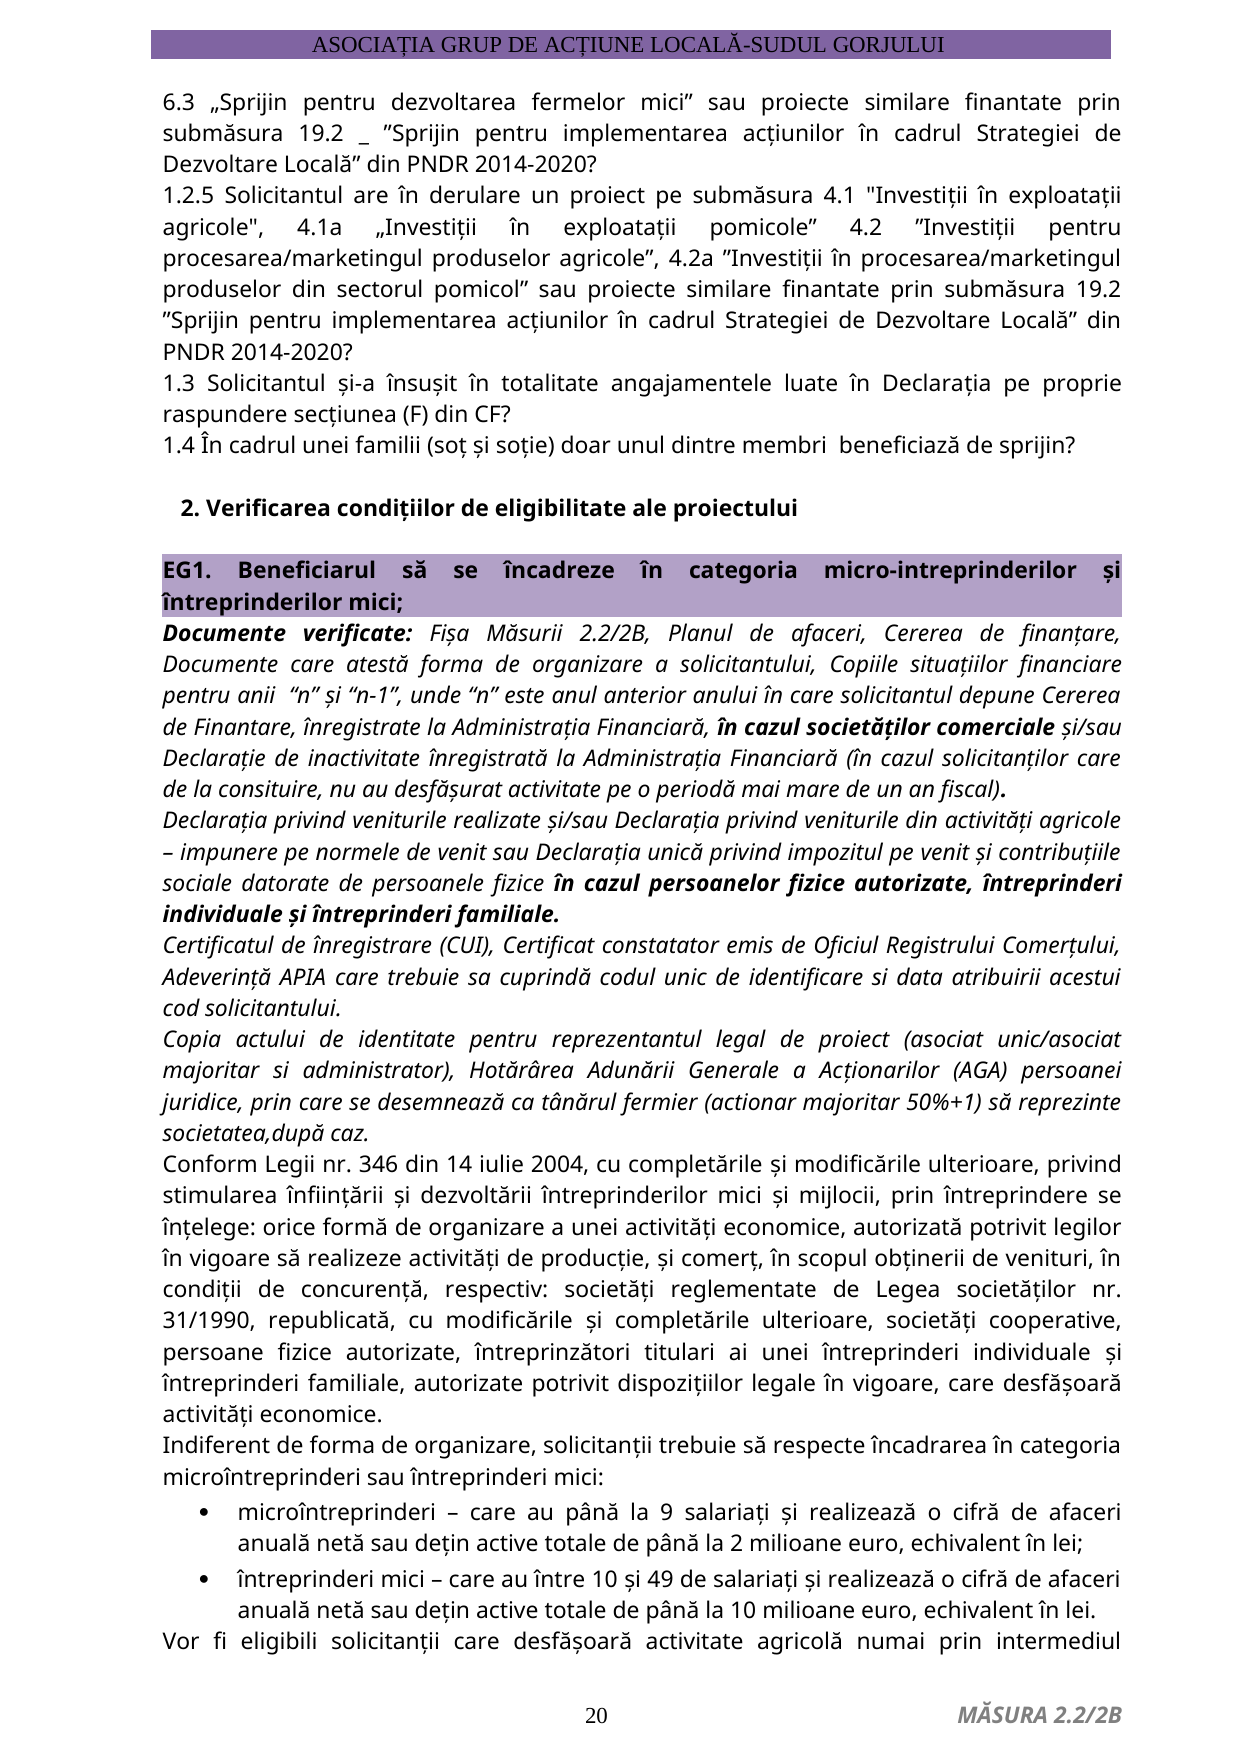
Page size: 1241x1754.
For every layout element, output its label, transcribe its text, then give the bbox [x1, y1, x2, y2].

text Declarația privind veniturile realizate și/sau Declarația privind veniturile din activități agricole – impunere pe normele de venit sau Declaraţia unică privind impozitul pe venit și contribuțiile sociale datorate de persoanele fizice în cazul persoanelor fizice autorizate, întreprinderi individuale şi întreprinderi familiale. [162, 804, 1122, 929]
text 1.2.5 Solicitantul are în derulare un proiect pe submăsura 4.1 "Investiţii în exploataţii agricole", 4.1a „Investiţii în exploataţii pomicole” 4.2 ”Investiții pentru procesarea/marketingul produselor agricole”, 4.2a ”Investiții în procesarea/marketingul produselor din sectorul pomicol” sau proiecte similare finantate prin submăsura 19.2 ”Sprijin pentru implementarea acțiunilor în cadrul Strategiei de Dezvoltare Locală” din PNDR 2014-2020? [162, 179, 1122, 367]
text Documente verificate: Fișa Măsurii 2.2/2B, Planul de afaceri, Cererea de finanțare, Documente care atestă forma de organizare a solicitantului, Copiile situaţiilor financiare pentru anii “n” și “n-1”, unde “n” este anul anterior anului în care solicitantul depune Cererea de Finantare, înregistrate la Administraţia Financiară, în cazul societăților comerciale și/sau Declaraţie de inactivitate înregistrată la Administrația Financiară (în cazul solicitanților care de la consituire, nu au desfășurat activitate pe o periodă mai mare de un an fiscal). [162, 617, 1122, 804]
text Certificatul de înregistrare (CUI), Certificat constatator emis de Oficiul Registrului Comerțului, Adeverință APIA care trebuie sa cuprindă codul unic de identificare si data atribuirii acestui cod solicitantului. [162, 929, 1122, 1023]
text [162, 85, 1122, 179]
text Copia actului de identitate pentru reprezentantul legal de proiect (asociat unic/asociat majoritar si administrator), Hotărârea Adunării Generale a Acţionarilor (AGA) persoanei juridice, prin care se desemnează ca tânărul fermier (actionar majoritar 50%+1) să reprezinte societatea,după caz. [162, 1023, 1122, 1148]
text 1.4 În cadrul unei familii (soț și soție) doar unul dintre membri beneficiază de sprijin? [162, 429, 1122, 460]
list întreprinderi mici – care au între 10 şi 49 de salariaţi şi realizează o cifră de afaceri anuală netă sau deţin active totale de până la 10 milioane euro, echivalent în lei. [200, 1563, 1122, 1625]
text Indiferent de forma de organizare, solicitanţii trebuie să respecte încadrarea în categoria microîntreprinderi sau întreprinderi mici: [162, 1429, 1122, 1492]
text Conform Legii nr. 346 din 14 iulie 2004, cu completările şi modificările ulterioare, privind stimularea înfiinţării şi dezvoltării întreprinderilor mici şi mijlocii, prin întreprindere se înţelege: orice formă de organizare a unei activităţi economice, autorizată potrivit legilor în vigoare să realizeze activităţi de producţie, şi comerţ, în scopul obţinerii de venituri, în condiţii de concurenţă, respectiv: societăţi reglementate de Legea societăţilor nr. 31/1990, republicată, cu modificările şi completările ulterioare, societăţi cooperative, persoane fizice autorizate, întreprinzători titulari ai unei întreprinderi individuale şi întreprinderi familiale, autorizate potrivit dispoziţiilor legale în vigoare, care desfăşoară activităţi economice. [162, 1148, 1122, 1429]
list microîntreprinderi – care au până la 9 salariaţi şi realizează o cifră de afaceri anuală netă sau deţin active totale de până la 2 milioane euro, echivalent în lei; [200, 1496, 1122, 1558]
text 2. Verificarea condițiilor de eligibilitate ale proiectului [162, 492, 1122, 523]
list EG1. Beneficiarul să se încadreze în categoria micro-intreprinderilor și întreprinderilor mici; [162, 554, 1122, 617]
text 1.3 Solicitantul şi-a însuşit în totalitate angajamentele luate în Declaraţia pe proprie raspundere secțiunea (F) din CF? [162, 367, 1122, 429]
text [162, 1625, 1122, 1656]
